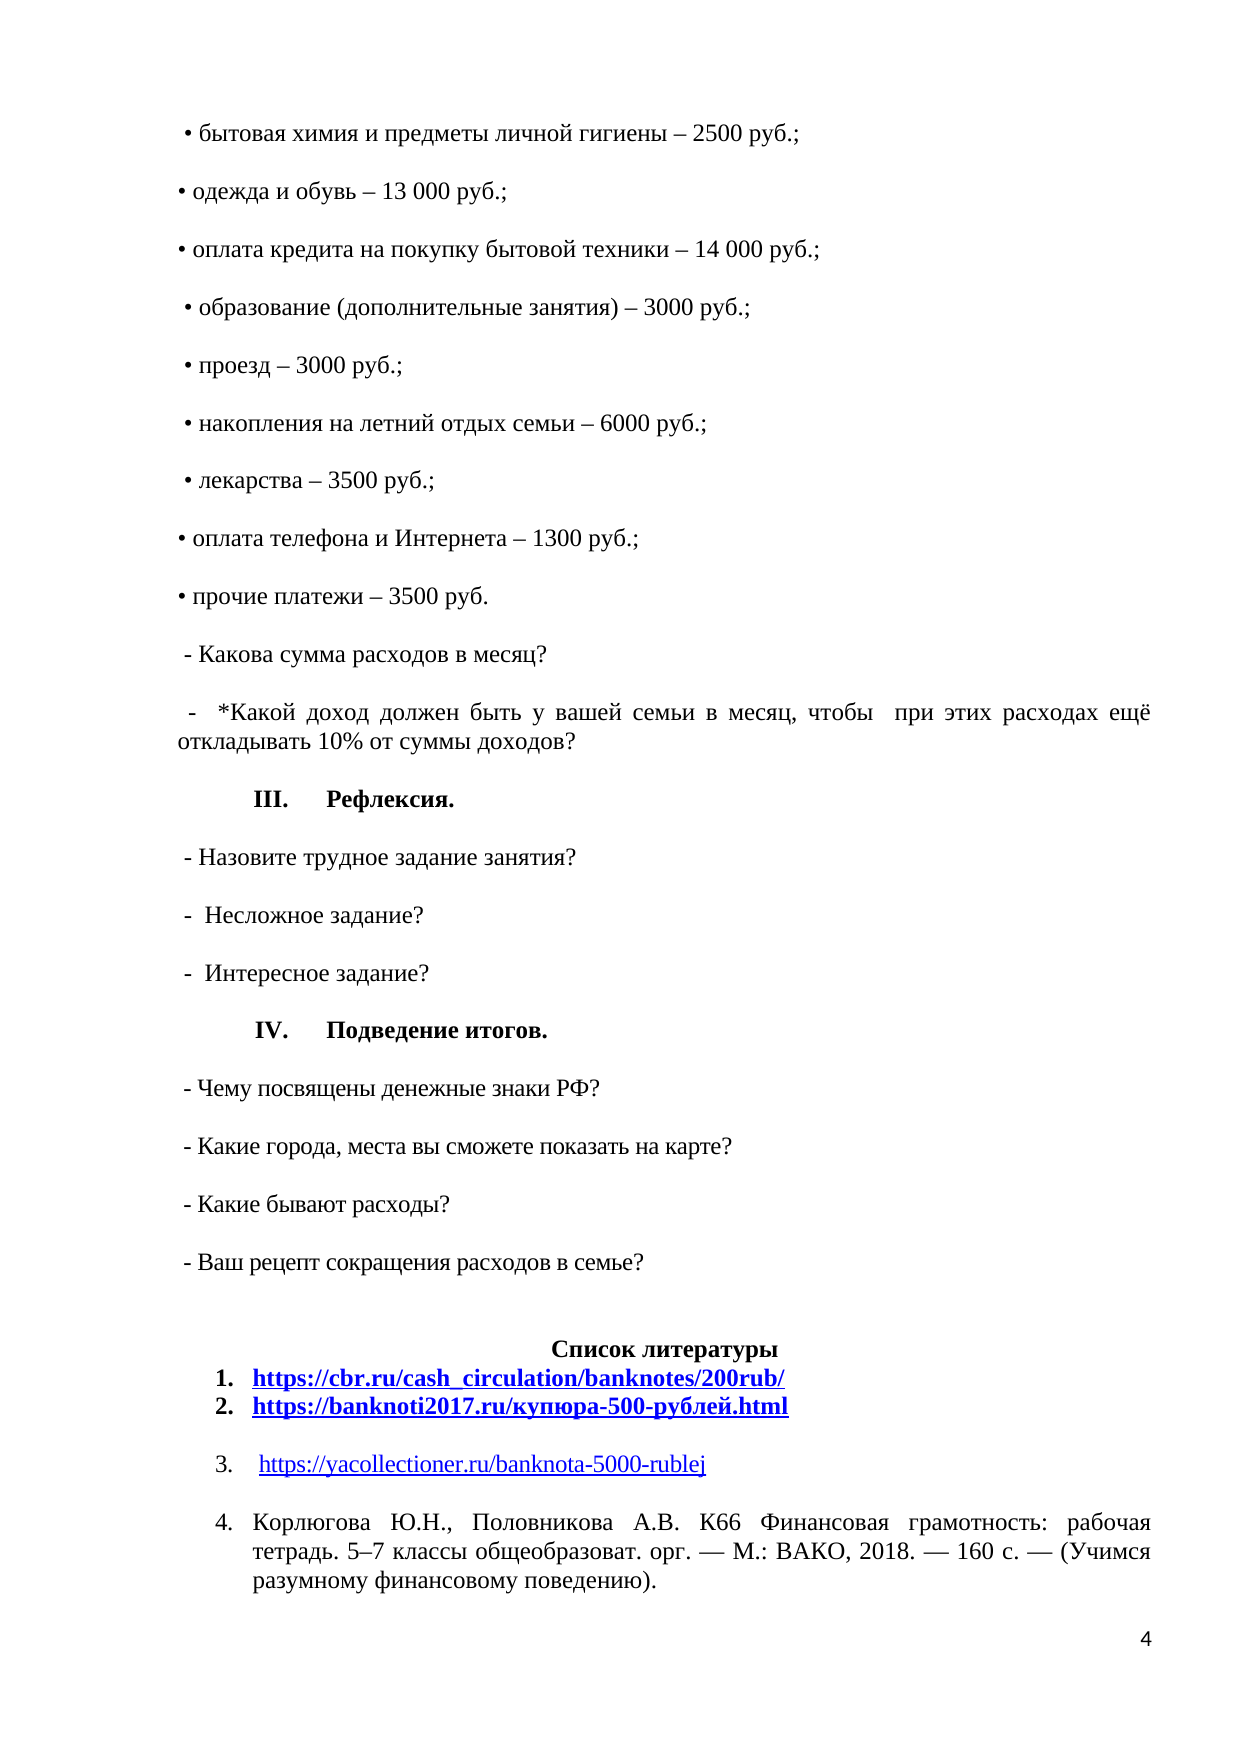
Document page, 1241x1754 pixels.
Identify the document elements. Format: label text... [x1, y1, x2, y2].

text • одежда и обувь – 13 000 руб.; [177, 176, 1152, 205]
text • оплата телефона и Интернета – 1300 руб.; [177, 523, 1152, 552]
text - Назовите трудное задание занятия? [177, 842, 1152, 871]
text • проезд – 3000 руб.; [177, 350, 1152, 378]
text - *Какой доход должен быть у вашей семьи в месяц, чтобы при этих расходах ещё откладывать 10% от суммы доходов? [177, 697, 1152, 755]
list Рефлексия. [288, 784, 1152, 813]
list Корлюгова Ю.Н., Половникова А.В. К66 Финансовая грамотность: рабочая тетрадь. 5–7 классы общеобразоват. орг. — М.: ВАКО, 2018. — 160 с. — (Учимся разумному финансовому поведению). [215, 1507, 1152, 1593]
text - Какова сумма расходов в месяц? [177, 639, 1152, 668]
list https://banknoti2017.ru/купюра-500-рублей.html [215, 1391, 1152, 1420]
text • оплата кредита на покупку бытовой техники – 14 000 руб.; [177, 234, 1152, 263]
text - Несложное задание? [177, 900, 1152, 928]
text - Интересное задание? [177, 958, 1152, 986]
list Подведение итогов. [288, 1016, 1152, 1044]
text • лекарства – 3500 руб.; [177, 466, 1152, 494]
text • образование (дополнительные занятия) – 3000 руб.; [177, 292, 1152, 321]
text • накопления на летний отдых семьи – 6000 руб.; [177, 408, 1152, 436]
text • прочие платежи – 3500 руб. [177, 581, 1152, 610]
text - Какие города, места вы сможете показать на карте? [177, 1131, 1152, 1160]
text Список литературы [177, 1334, 1152, 1363]
list https://yacollectioner.ru/banknota-5000-rublej [215, 1449, 1152, 1478]
text - Чему посвящены денежные знаки РФ? [177, 1073, 1152, 1102]
list https://cbr.ru/cash_circulation/banknotes/200rub/ [215, 1363, 1152, 1391]
text - Ваш рецепт сокращения расходов в семье? [177, 1247, 1152, 1276]
text - Какие бывают расходы? [177, 1189, 1152, 1218]
text • бытовая химия и предметы личной гигиены – 2500 руб.; [177, 118, 1152, 147]
